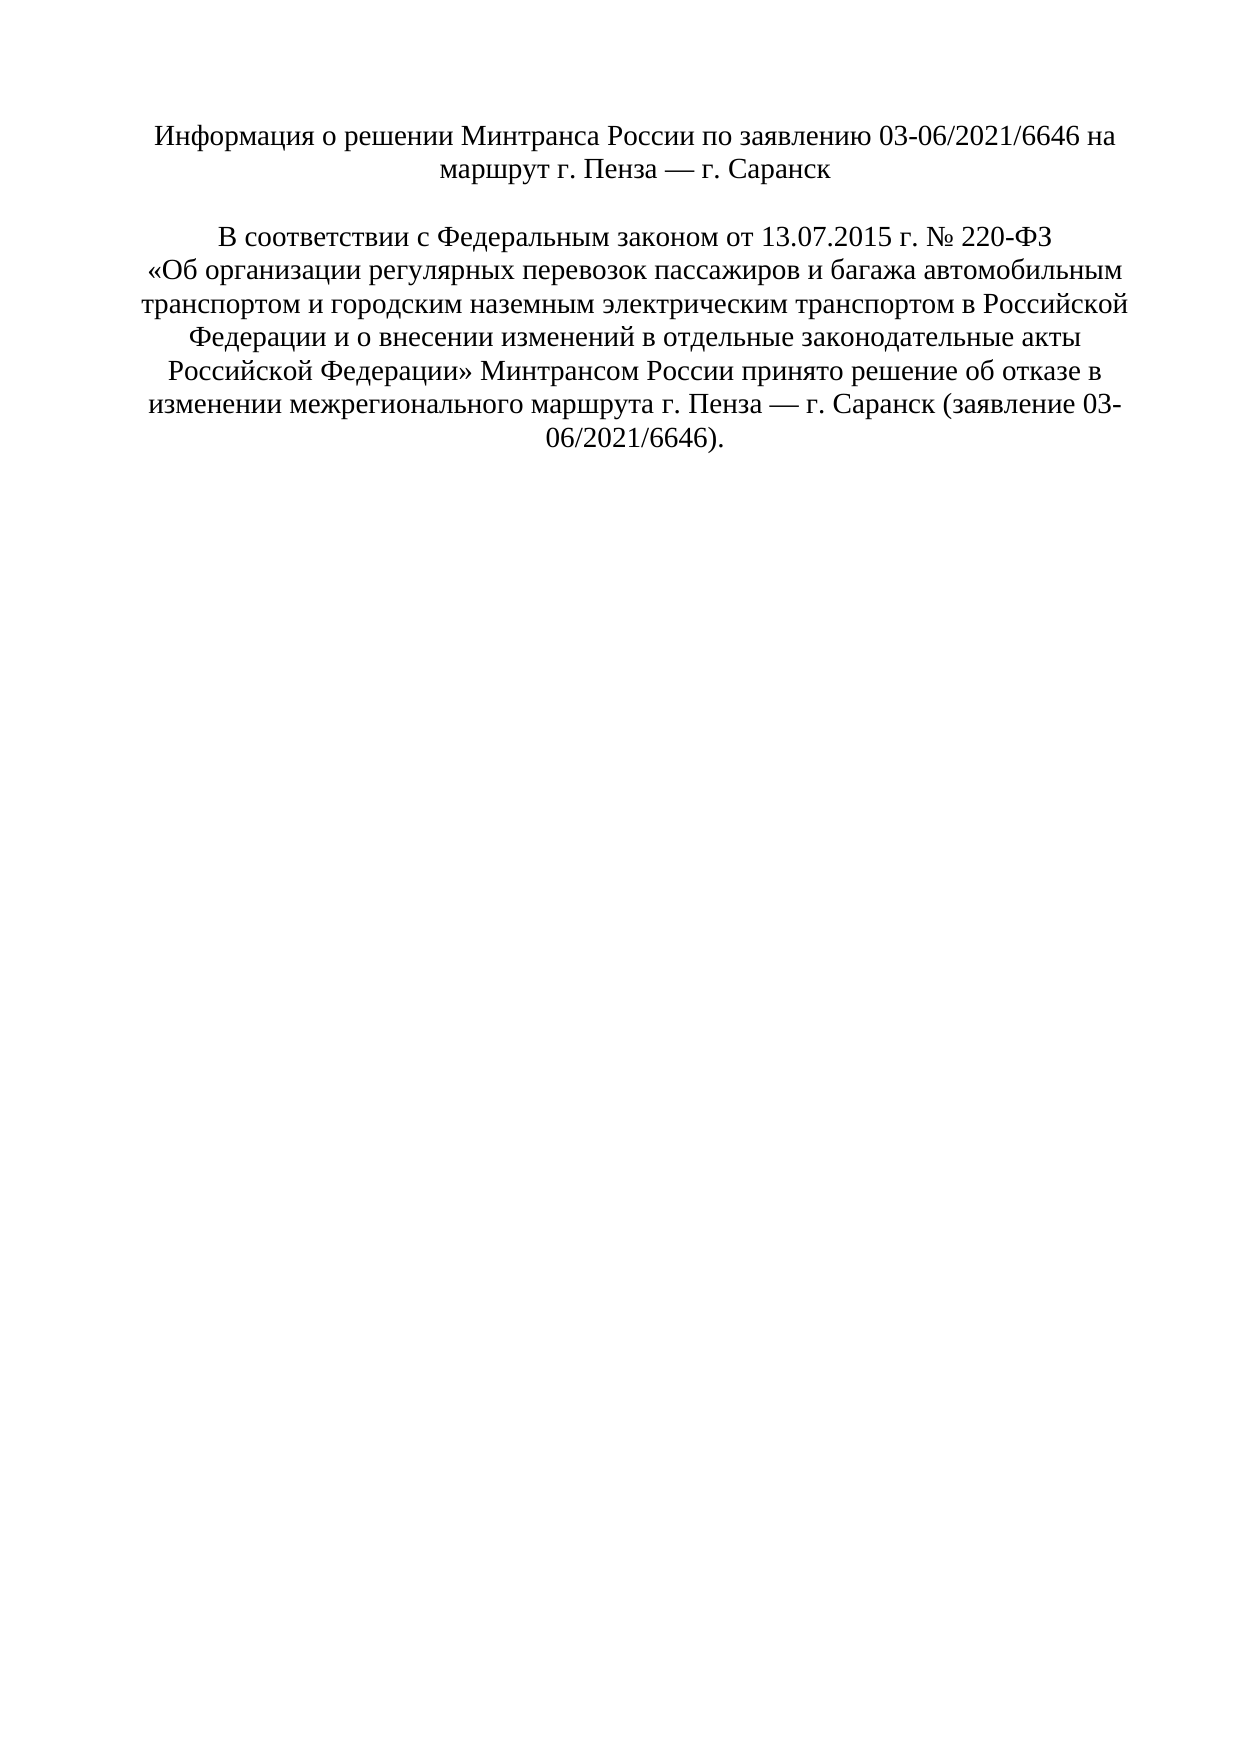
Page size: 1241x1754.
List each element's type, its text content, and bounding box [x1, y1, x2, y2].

text В соответствии с Федеральным законом от 13.07.2015 г. № 220-ФЗ «Об организации регулярных перевозок пассажиров и багажа автомобильным транспортом и городским наземным электрическим транспортом в Российской Федерации и о внесении изменений в отдельные законодательные акты Российской Федерации» Минтрансом России принято решение об отказе в изменении межрегионального маршрута г. Пенза — г. Саранск (заявление 03-06/2021/6646). [118, 219, 1152, 453]
text Информация о решении Минтранса России по заявлению 03-06/2021/6646 на маршрут г. Пенза — г. Саранск [118, 118, 1152, 185]
